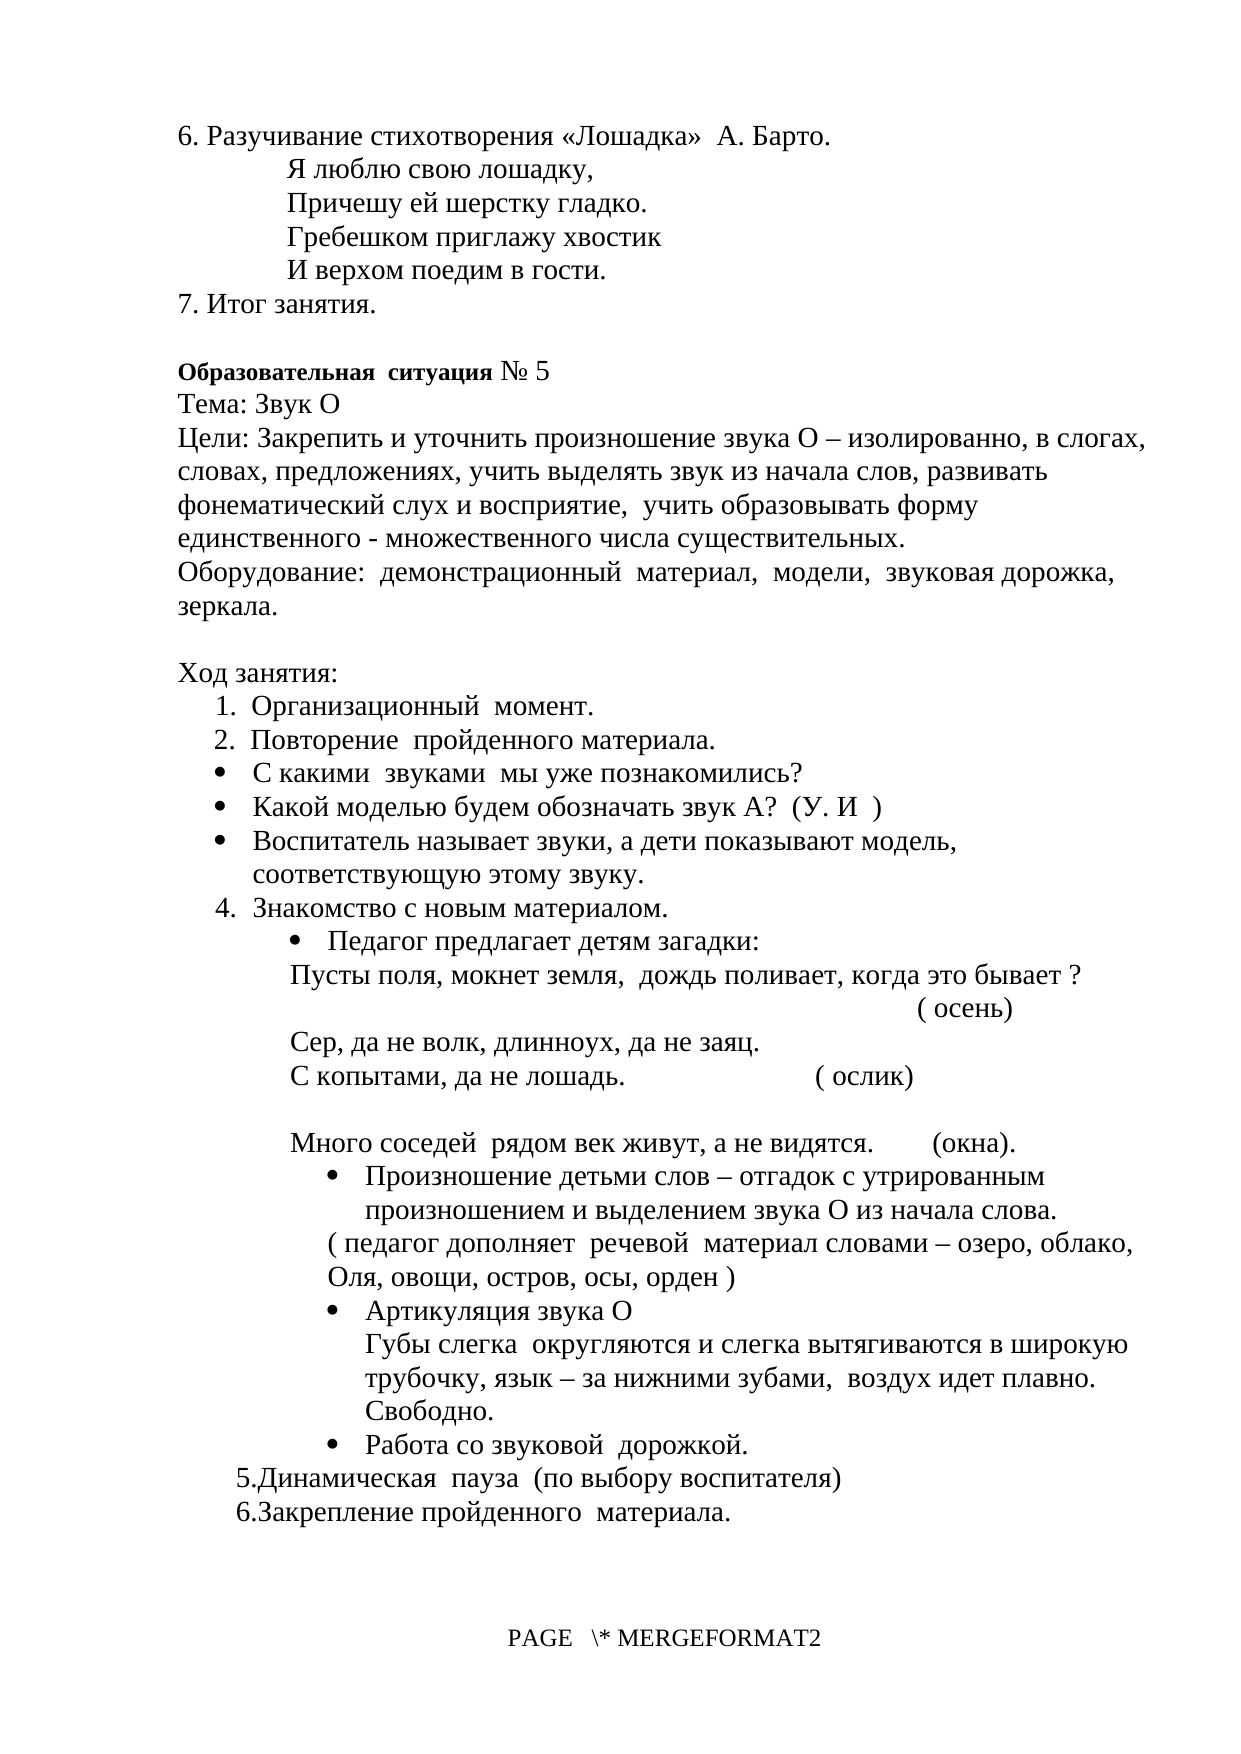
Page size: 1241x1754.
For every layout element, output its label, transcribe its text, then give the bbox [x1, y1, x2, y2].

list Педагог предлагает детям загадки: [290, 923, 1152, 957]
list Артикуляция звука О [327, 1293, 1152, 1326]
text Оборудование: демонстрационный материал, модели, звуковая дорожка, зеркала. [177, 554, 1152, 621]
list Знакомство с новым материалом. [215, 890, 1152, 923]
text ( педагог дополняет речевой материал словами – озеро, облако, Оля, овощи, остров, осы, орден ) [327, 1226, 1152, 1293]
text Гребешком приглажу хвостик [177, 219, 1152, 252]
text Тема: Звук О [177, 386, 1152, 420]
text 5.Динамическая пауза (по выбору воспитателя) [177, 1461, 1152, 1494]
list С какими звуками мы уже познакомились? [215, 755, 1152, 789]
text Образовательная ситуация № 5 [177, 353, 1152, 386]
text И верхом поедим в гости. [177, 252, 1152, 286]
text ( осень) [290, 991, 1152, 1024]
text С копытами, да не лошадь. ( ослик) [290, 1058, 1152, 1091]
text Много соседей рядом век живут, а не видятся. (окна). [290, 1125, 1152, 1158]
list Какой моделью будем обозначать звук А? (У. И ) [215, 789, 1152, 823]
text Причешу ей шерстку гладко. [177, 185, 1152, 219]
text Цели: Закрепить и уточнить произношение звука О – изолированно, в слогах, словах, предложениях, учить выделять звук из начала слов, развивать фонематический слух и восприятие, учить образовывать форму единственного - множественного числа существительных. [177, 420, 1152, 554]
text Ход занятия: [177, 655, 1152, 688]
text Я люблю свою лошадку, [177, 152, 1152, 185]
text Пусты поля, мокнет земля, дождь поливает, когда это бывает ? [290, 957, 1152, 991]
list Работа со звуковой дорожкой. [327, 1427, 1152, 1461]
text 6.Закрепление пройденного материала. [177, 1494, 1152, 1528]
text Губы слегка округляются и слегка вытягиваются в широкую трубочку, язык – за нижними зубами, воздух идет плавно. Свободно. [365, 1326, 1152, 1427]
list Воспитатель называет звуки, а дети показывают модель, соответствующую этому звуку. [215, 823, 1152, 890]
text 1. Организационный момент. [215, 688, 1152, 722]
list Произношение детьми слов – отгадок с утрированным произношением и выделением звука О из начала слова. [327, 1158, 1152, 1226]
text 7. Итог занятия. [177, 286, 1152, 319]
text 2. Повторение пройденного материала. [177, 722, 1152, 755]
text Сер, да не волк, длинноух, да не заяц. [290, 1024, 1152, 1058]
text 6. Разучивание стихотворения «Лошадка» А. Барто. [177, 118, 1152, 152]
